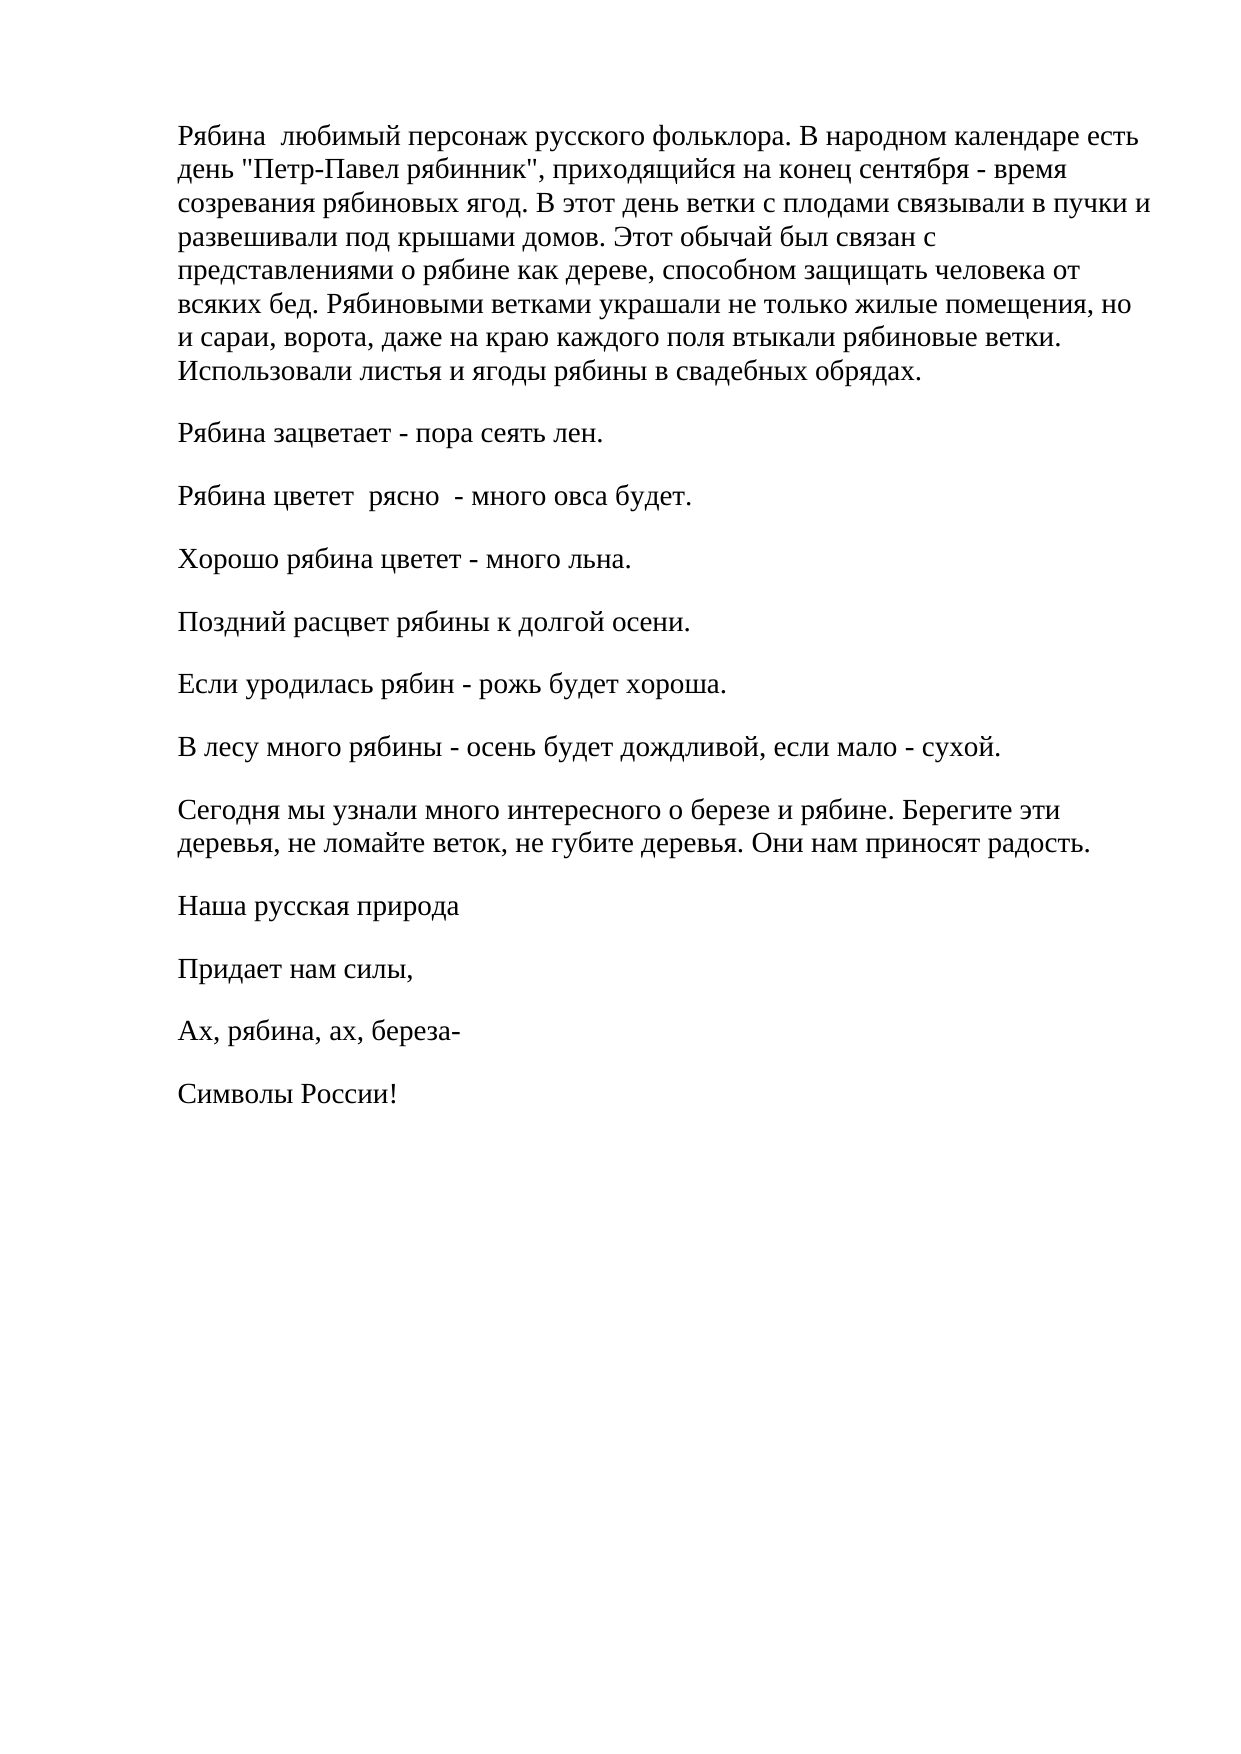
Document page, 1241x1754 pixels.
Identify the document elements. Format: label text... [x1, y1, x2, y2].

text Рябина цветет рясно - много овса будет. [177, 478, 1152, 512]
text Символы России! [177, 1076, 1152, 1110]
text Хорошо рябина цветет - много льна. [177, 541, 1152, 574]
text Придает нам силы, [177, 951, 1152, 984]
text В лесу много рябины - осень будет дождливой, если мало - сухой. [177, 729, 1152, 763]
text Сегодня мы узнали много интересного о березе и рябине. Берегите эти деревья, не ломайте веток, не губите деревья. Они нам приносят радость. [177, 792, 1152, 859]
text Рябина любимый персонаж русского фольклора. В народном календаре есть день "Петр-Павел рябинник", приходящийся на конец сентября - время созревания рябиновых ягод. В этот день ветки с плодами связывали в пучки и развешивали под крышами домов. Этот обычай был связан с представлениями о рябине как дереве, способном защищать человека от всяких бед. Рябиновыми ветками украшали не только жилые помещения, но и сараи, ворота, даже на краю каждого поля втыкали рябиновые ветки. Использовали листья и ягоды рябины в свадебных обрядах. [177, 118, 1152, 386]
text Поздний расцвет рябины к долгой осени. [177, 604, 1152, 637]
text Если уродилась рябин - рожь будет хороша. [177, 666, 1152, 700]
text Ах, рябина, ах, береза- [177, 1013, 1152, 1047]
text Рябина зацветает - пора сеять лен. [177, 416, 1152, 449]
text Наша русская природа [177, 888, 1152, 922]
